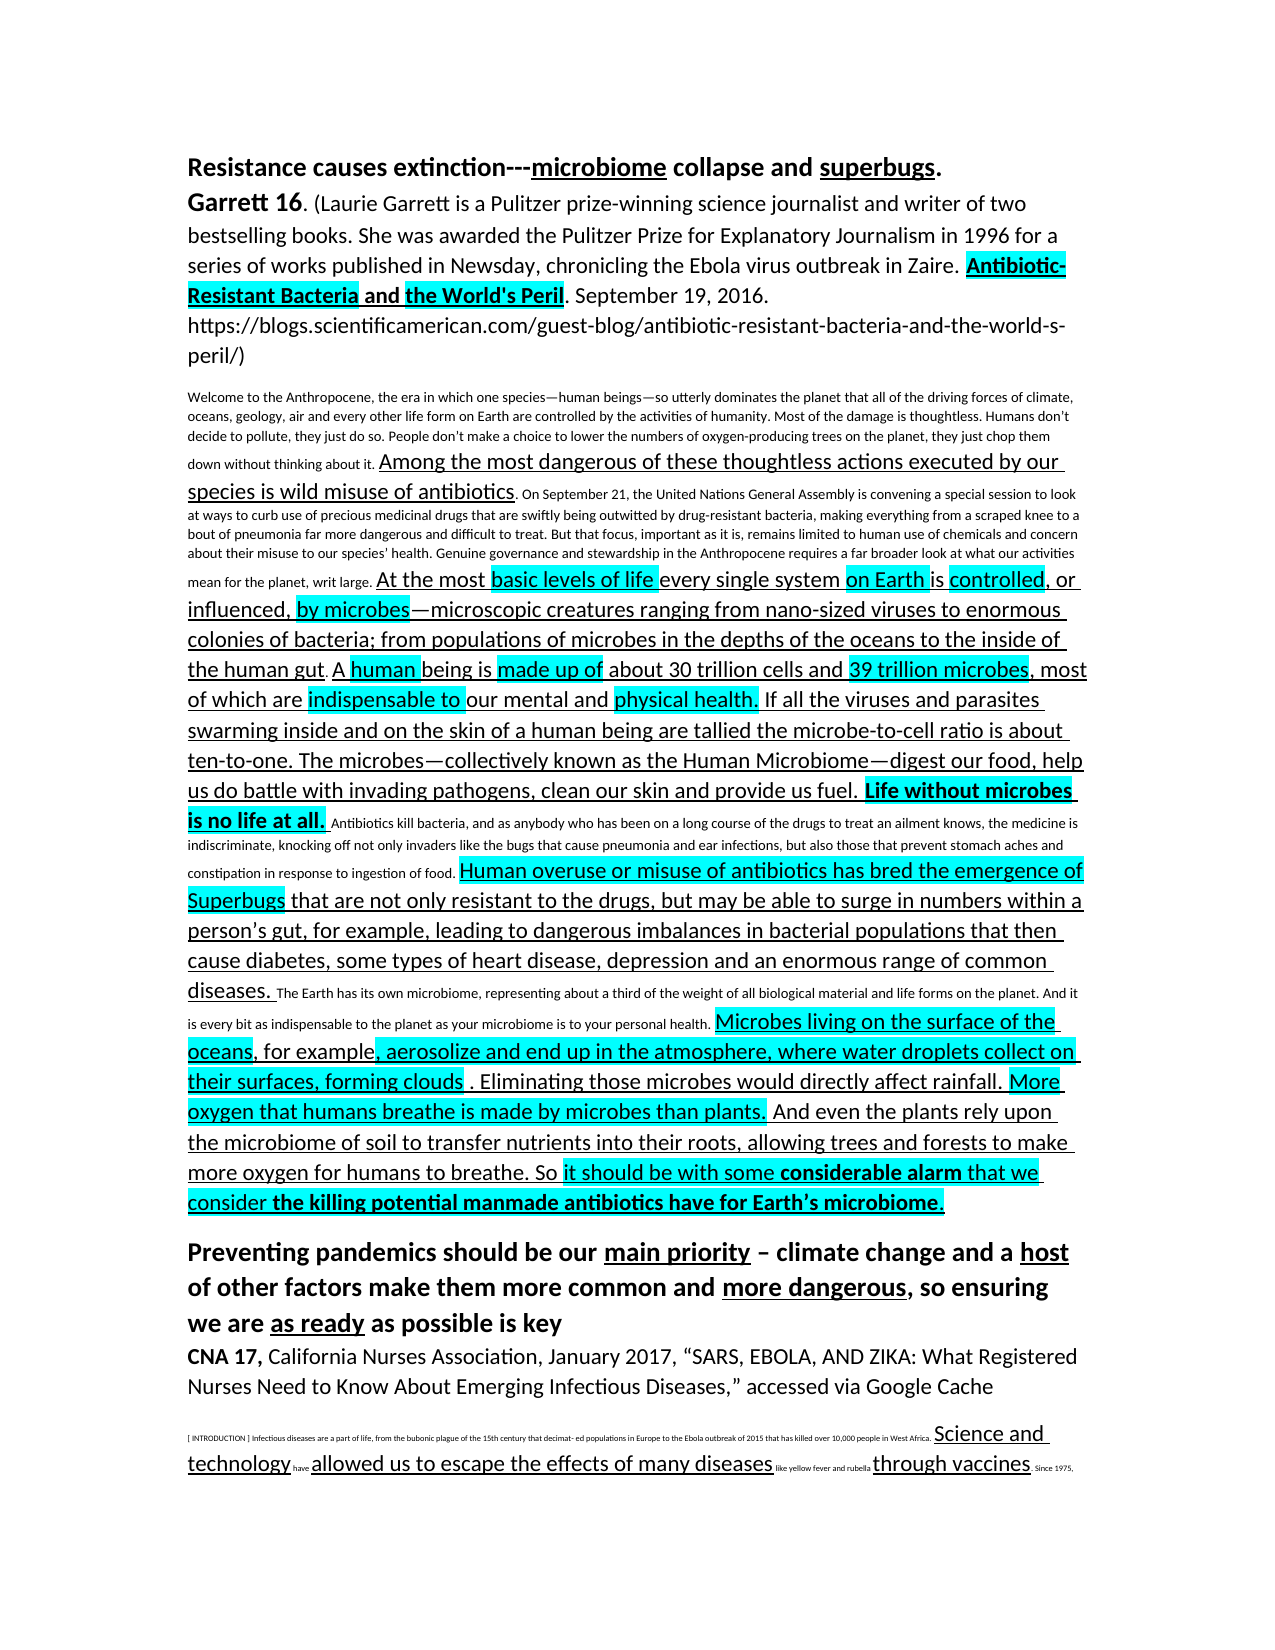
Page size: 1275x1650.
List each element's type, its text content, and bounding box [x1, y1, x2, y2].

text Garrett 16. (Laurie Garrett is a Pulitzer prize-winning science journalist and writer of two bestselling books. She was awarded the Pulitzer Prize for Explanatory Journalism in 1996 for a series of works published in Newsday, chronicling the Ebola virus outbreak in Zaire. Antibiotic-Resistant Bacteria and the World's Peril. September 19, 2016. https://blogs.scientificamerican.com/guest-blog/antibiotic-resistant-bacteria-and-the-world-s-peril/) [187, 186, 1087, 370]
text Welcome to the Anthropocene, the era in which one species—human beings—so utterly dominates the planet that all of the driving forces of climate, oceans, geology, air and every other life form on Earth are controlled by the activities of humanity. Most of the damage is thoughtless. Humans don’t decide to pollute, they just do so. People don’t make a choice to lower the numbers of oxygen-producing trees on the planet, they just chop them down without thinking about it. Among the most dangerous of these thoughtless actions executed by our species is wild misuse of antibiotics. On September 21, the United Nations General Assembly is convening a special session to look at ways to curb use of precious medicinal drugs that are swiftly being outwitted by drug-resistant bacteria, making everything from a scraped knee to a bout of pneumonia far more dangerous and difficult to treat. But that focus, important as it is, remains limited to human use of chemicals and concern about their misuse to our species’ health. Genuine governance and stewardship in the Anthropocene requires a far broader look at what our activities mean for the planet, writ large. At the most basic levels of life every single system on Earth is controlled, or influenced, by microbes—microscopic creatures ranging from nano-sized viruses to enormous colonies of bacteria; from populations of microbes in the depths of the oceans to the inside of the human gut. A human being is made up of about 30 trillion cells and 39 trillion microbes, most of which are indispensable to our mental and physical health. If all the viruses and parasites swarming inside and on the skin of a human being are tallied the microbe-to-cell ratio is about ten-to-one. The microbes—collectively known as the Human Microbiome—digest our food, help us do battle with invading pathogens, clean our skin and provide us fuel. Life without microbes is no life at all. Antibiotics kill bacteria, and as anybody who has been on a long course of the drugs to treat an ailment knows, the medicine is indiscriminate, knocking off not only invaders like the bugs that cause pneumonia and ear infections, but also those that prevent stomach aches and constipation in response to ingestion of food. Human overuse or misuse of antibiotics has bred the emergence of Superbugs that are not only resistant to the drugs, but may be able to surge in numbers within a person’s gut, for example, leading to dangerous imbalances in bacterial populations that then cause diabetes, some types of heart disease, depression and an enormous range of common diseases. The Earth has its own microbiome, representing about a third of the weight of all biological material and life forms on the planet. And it is every bit as indispensable to the planet as your microbiome is to your personal health. Microbes living on the surface of the oceans, for example, aerosolize and end up in the atmosphere, where water droplets collect on their surfaces, forming clouds . Eliminating those microbes would directly affect rainfall. More oxygen that humans breathe is made by microbes than plants. And even the plants rely upon the microbiome of soil to transfer nutrients into their roots, allowing trees and forests to make more oxygen for humans to breathe. So it should be with some considerable alarm that we consider the killing potential manmade antibiotics have for Earth’s microbiome. [187, 388, 1087, 1216]
subtitle Resistance causes extinction---microbiome collapse and superbugs. [187, 150, 1087, 183]
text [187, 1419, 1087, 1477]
text CNA 17, California Nurses Association, January 2017, “SARS, EBOLA, AND ZIKA: What Registered Nurses Need to Know About Emerging Infectious Diseases,” accessed via Google Cache [187, 1342, 1087, 1400]
subtitle Preventing pandemics should be our main priority – climate change and a host of other factors make them more common and more dangerous, so ensuring we are as ready as possible is key [187, 1235, 1087, 1339]
